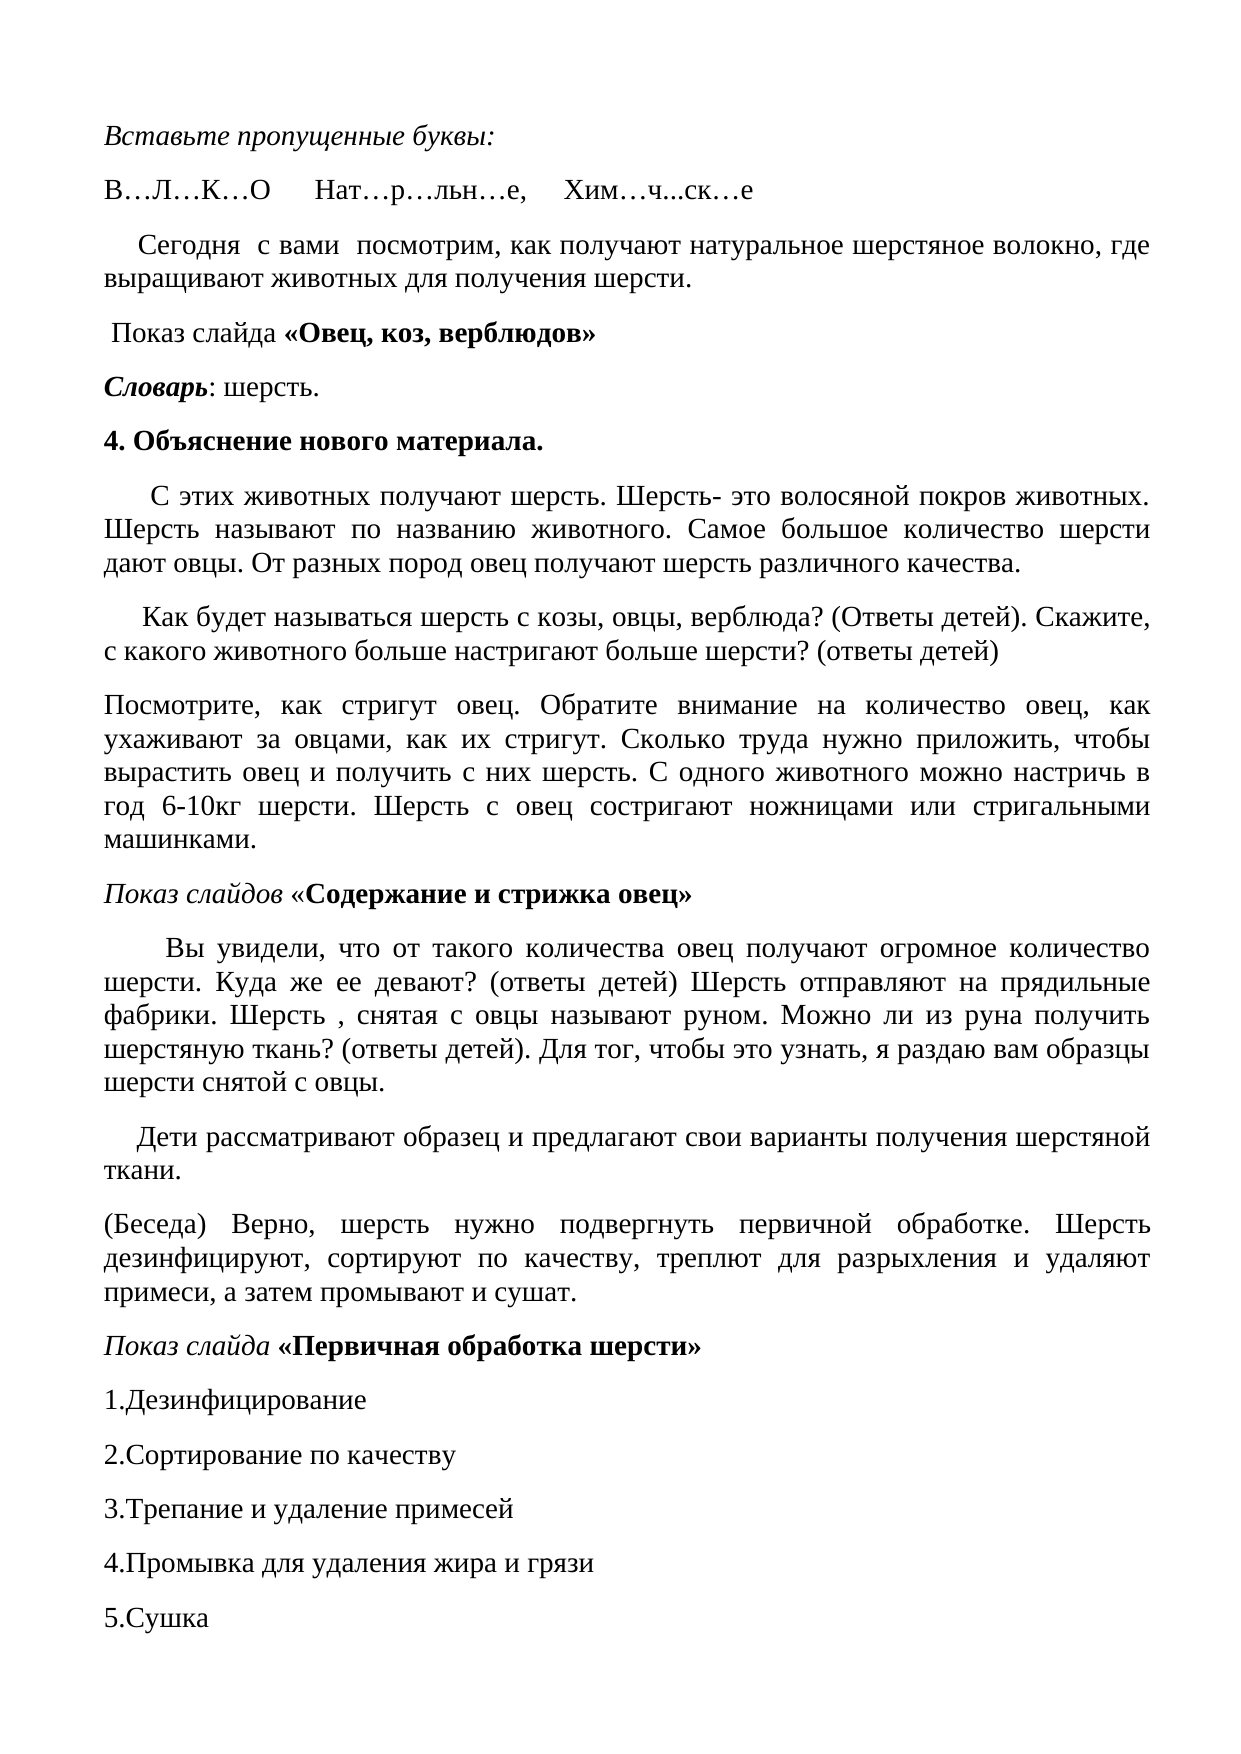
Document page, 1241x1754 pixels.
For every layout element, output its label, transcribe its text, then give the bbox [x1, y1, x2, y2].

text Вставьте пропущенные буквы: [103, 118, 1152, 152]
text Словарь: шерсть. [103, 369, 1152, 403]
text 4.Промывка для удаления жира и грязи [103, 1546, 1152, 1579]
text 5.Сушка [103, 1600, 1152, 1633]
text 3.Трепание и удаление примесей [103, 1491, 1152, 1525]
text 2.Сортирование по качеству [103, 1437, 1152, 1470]
text Посмотрите, как стригут овец. Обратите внимание на количество овец, как ухаживают за овцами, как их стригут. Сколько труда нужно приложить, чтобы вырастить овец и получить с них шерсть. С одного животного можно настричь в год 6-10кг шерсти. Шерсть с овец состригают ножницами или стригальными машинками. [103, 687, 1152, 855]
text С этих животных получают шерсть. Шерсть- это волосяной покров животных. Шерсть называют по названию животного. Самое большое количество шерсти дают овцы. От разных пород овец получают шерсть различного качества. [103, 478, 1152, 578]
text Дети рассматривают образец и предлагают свои варианты получения шерстяной ткани. [103, 1119, 1152, 1186]
text (Беседа) Верно, шерсть нужно подвергнуть первичной обработке. Шерсть дезинфицируют, сортируют по качеству, треплют для разрыхления и удаляют примеси, а затем промывают и сушат. [103, 1207, 1152, 1307]
text Сегодня с вами посмотрим, как получают натуральное шерстяное волокно, где выращивают животных для получения шерсти. [103, 227, 1152, 294]
text В…Л…К…О Нат…р…льн…е, Хим…ч...ск…е [103, 172, 1152, 206]
text 1.Дезинфицирование [103, 1382, 1152, 1416]
text Вы увидели, что от такого количества овец получают огромное количество шерсти. Куда же ее девают? (ответы детей) Шерсть отправляют на прядильные фабрики. Шерсть , снятая с овцы называют руном. Можно ли из руна получить шерстяную ткань? (ответы детей). Для тог, чтобы это узнать, я раздаю вам образцы шерсти снятой с овцы. [103, 930, 1152, 1098]
text Показ слайда «Овец, коз, верблюдов» [103, 315, 1152, 348]
text Как будет называться шерсть с козы, овцы, верблюда? (Ответы детей). Скажите, с какого животного больше настригают больше шерсти? (ответы детей) [103, 599, 1152, 666]
text 4. Объяснение нового материала. [103, 423, 1152, 457]
text Показ слайда «Первичная обработка шерсти» [103, 1328, 1152, 1362]
text Показ слайдов «Содержание и стрижка овец» [103, 876, 1152, 909]
